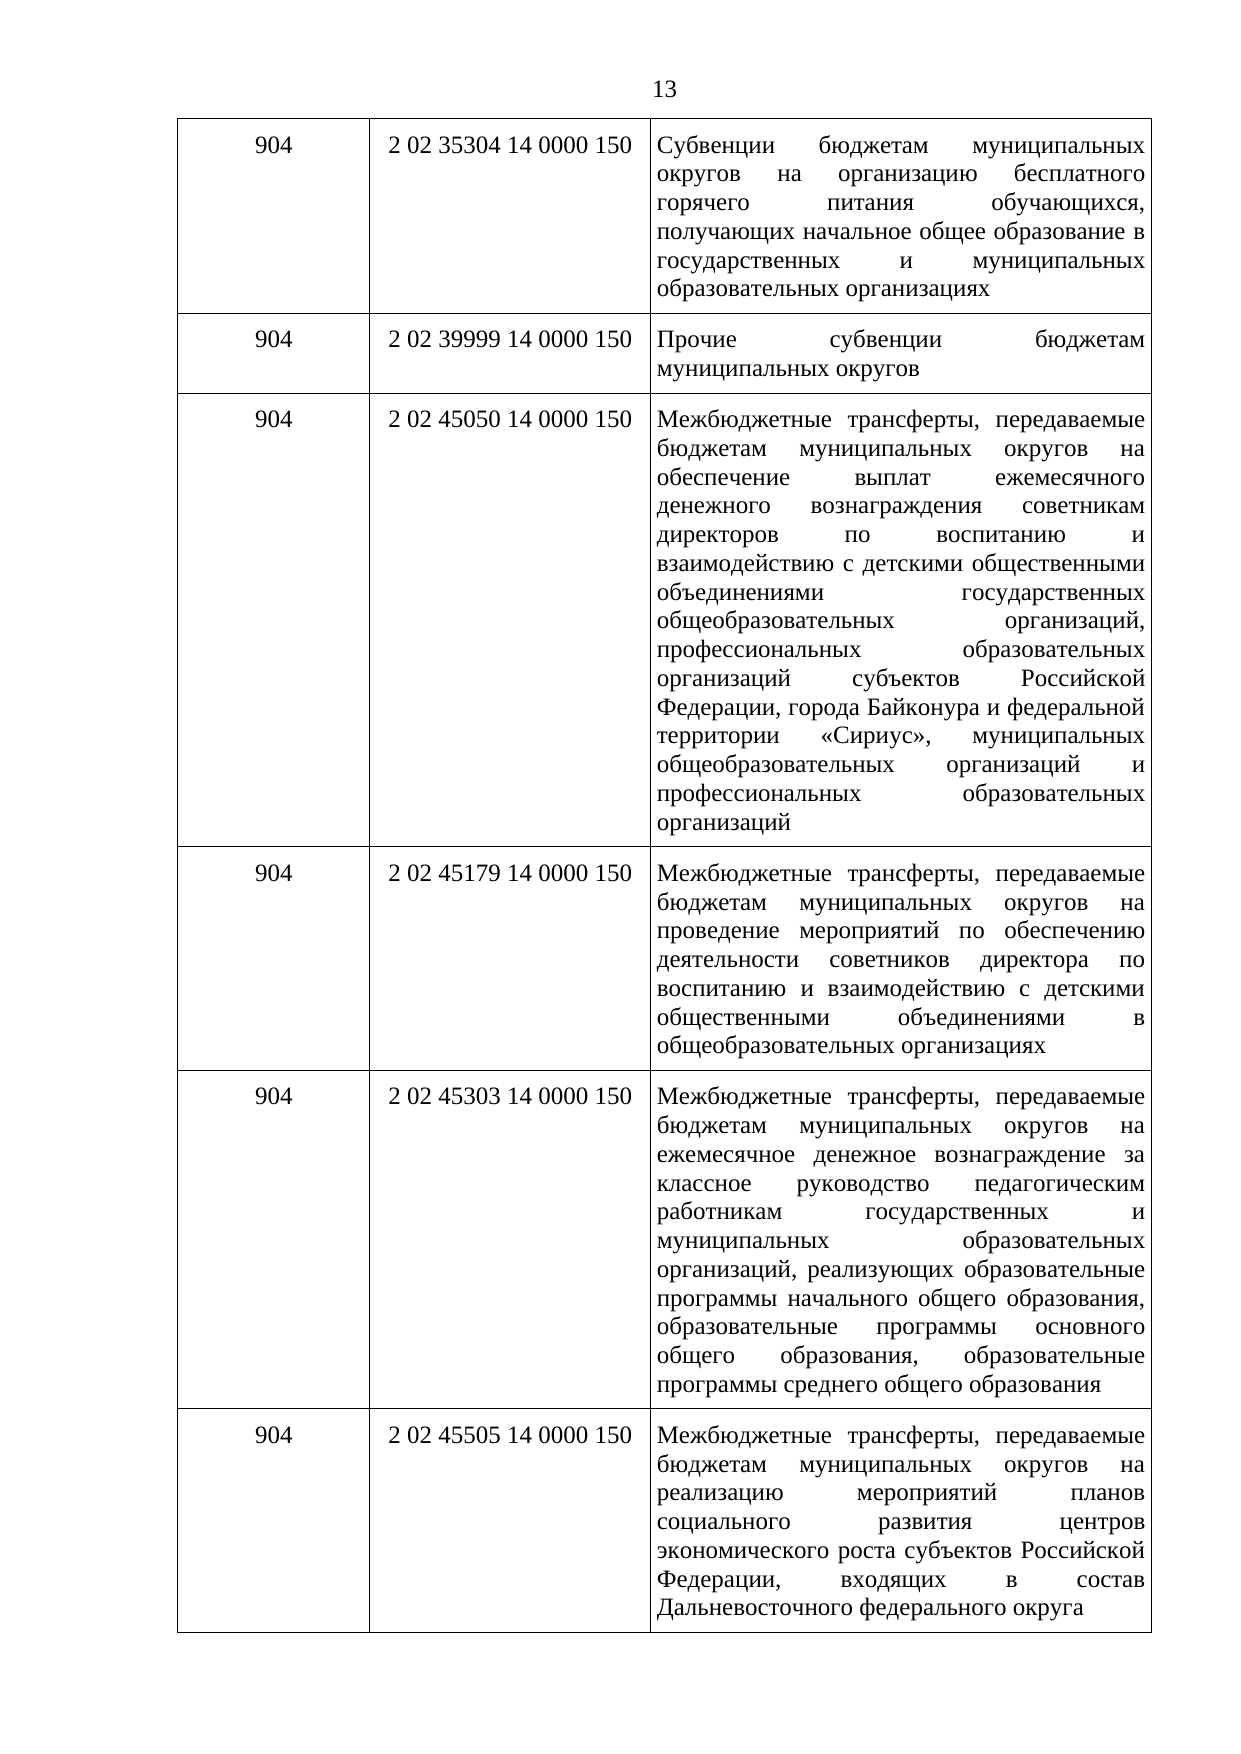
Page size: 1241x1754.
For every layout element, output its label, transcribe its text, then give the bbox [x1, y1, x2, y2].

table_cell Межбюджетные трансферты, передаваемые бюджетам муниципальных округов на ежемесячное денежное вознаграждение за классное руководство педагогическим работникам государственных и муниципальных образовательных организаций, реализующих образовательные программы начального общего образования, образовательные программы основного общего образования, образовательные программы среднего общего образования [651, 1071, 1151, 1408]
table_cell 904 [178, 1071, 369, 1408]
table_cell 2 02 45179 14 0000 150 [370, 847, 650, 1070]
table_cell Субвенции бюджетам муниципальных округов на организацию бесплатного горячего питания обучающихся, получающих начальное общее образование в государственных и муниципальных образовательных организациях [651, 119, 1151, 313]
table_cell Прочие субвенции бюджетам муниципальных округов [651, 314, 1151, 393]
table_cell 2 02 39999 14 0000 150 [370, 314, 650, 393]
table_cell 904 [178, 394, 369, 846]
table_cell 2 02 45303 14 0000 150 [370, 1071, 650, 1408]
table_cell 904 [178, 314, 369, 393]
table_cell 904 [178, 847, 369, 1070]
table_cell 2 02 45050 14 0000 150 [370, 394, 650, 846]
table_cell 2 02 35304 14 0000 150 [370, 119, 650, 313]
table_cell 904 [178, 119, 369, 313]
table_cell Межбюджетные трансферты, передаваемые бюджетам муниципальных округов на обеспечение выплат ежемесячного денежного вознаграждения советникам директоров по воспитанию и взаимодействию с детскими общественными объединениями государственных общеобразовательных организаций, профессиональных образовательных организаций субъектов Российской Федерации, города Байконура и федеральной территории «Сириус», муниципальных общеобразовательных организаций и профессиональных образовательных организаций [651, 394, 1151, 846]
table_cell Межбюджетные трансферты, передаваемые бюджетам муниципальных округов на проведение мероприятий по обеспечению деятельности советников директора по воспитанию и взаимодействию с детскими общественными объединениями в общеобразовательных организациях [651, 847, 1151, 1070]
table_cell 904 [178, 1409, 369, 1632]
table_cell 2 02 45505 14 0000 150 [370, 1409, 650, 1632]
table_cell Межбюджетные трансферты, передаваемые бюджетам муниципальных округов на реализацию мероприятий планов социального развития центров экономического роста субъектов Российской Федерации, входящих в состав Дальневосточного федерального округа [651, 1409, 1151, 1632]
